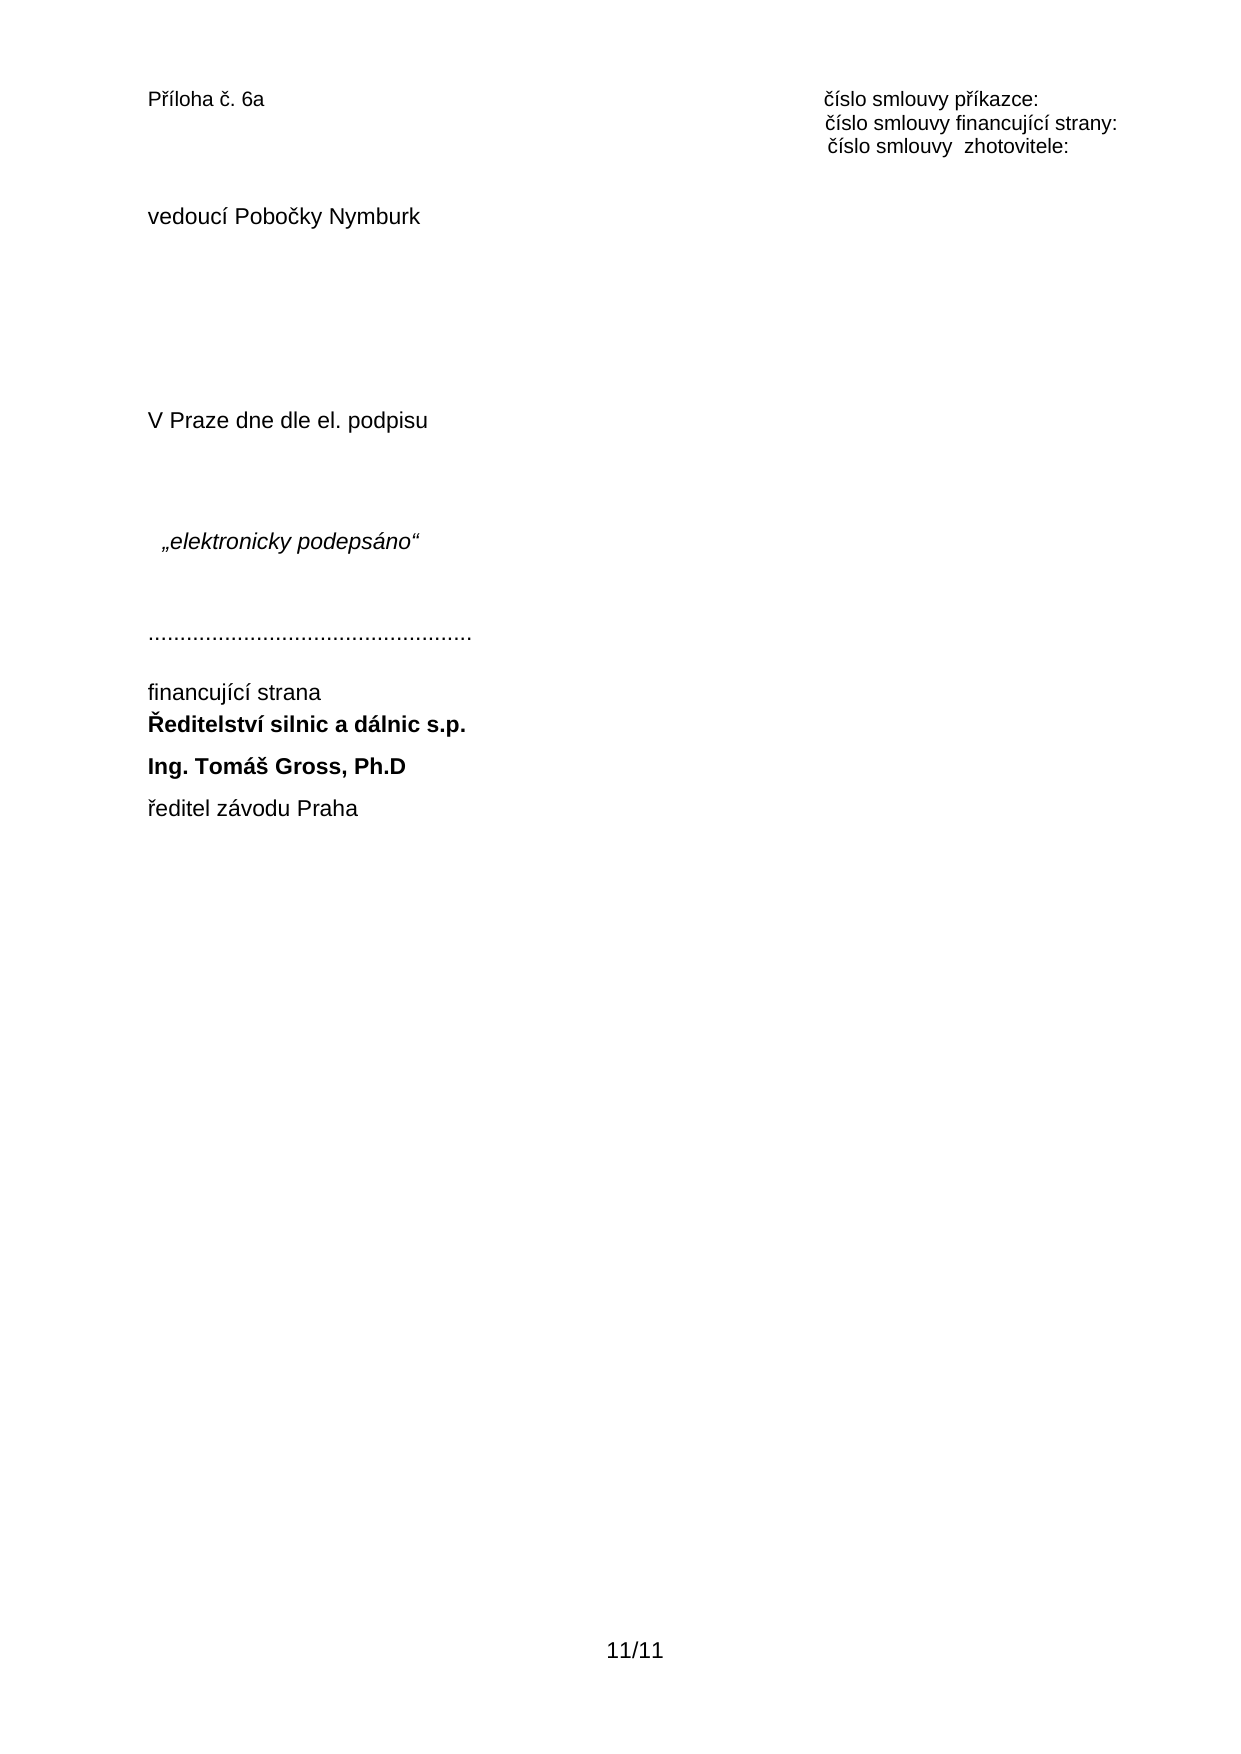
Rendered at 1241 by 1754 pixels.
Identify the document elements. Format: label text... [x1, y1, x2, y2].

text ................................................... [148, 619, 1122, 645]
text ředitel závodu Praha [148, 793, 1122, 822]
text vedoucí Pobočky Nymburk [148, 201, 1122, 230]
text Ing. Tomáš Gross, Ph.D [148, 751, 1122, 780]
text Ředitelství silnic a dálnic s.p. [148, 709, 1122, 738]
text financující strana [148, 679, 1122, 705]
text „elektronicky podepsáno“ [148, 528, 1122, 554]
text V Praze dne dle el. podpisu [148, 407, 1122, 433]
